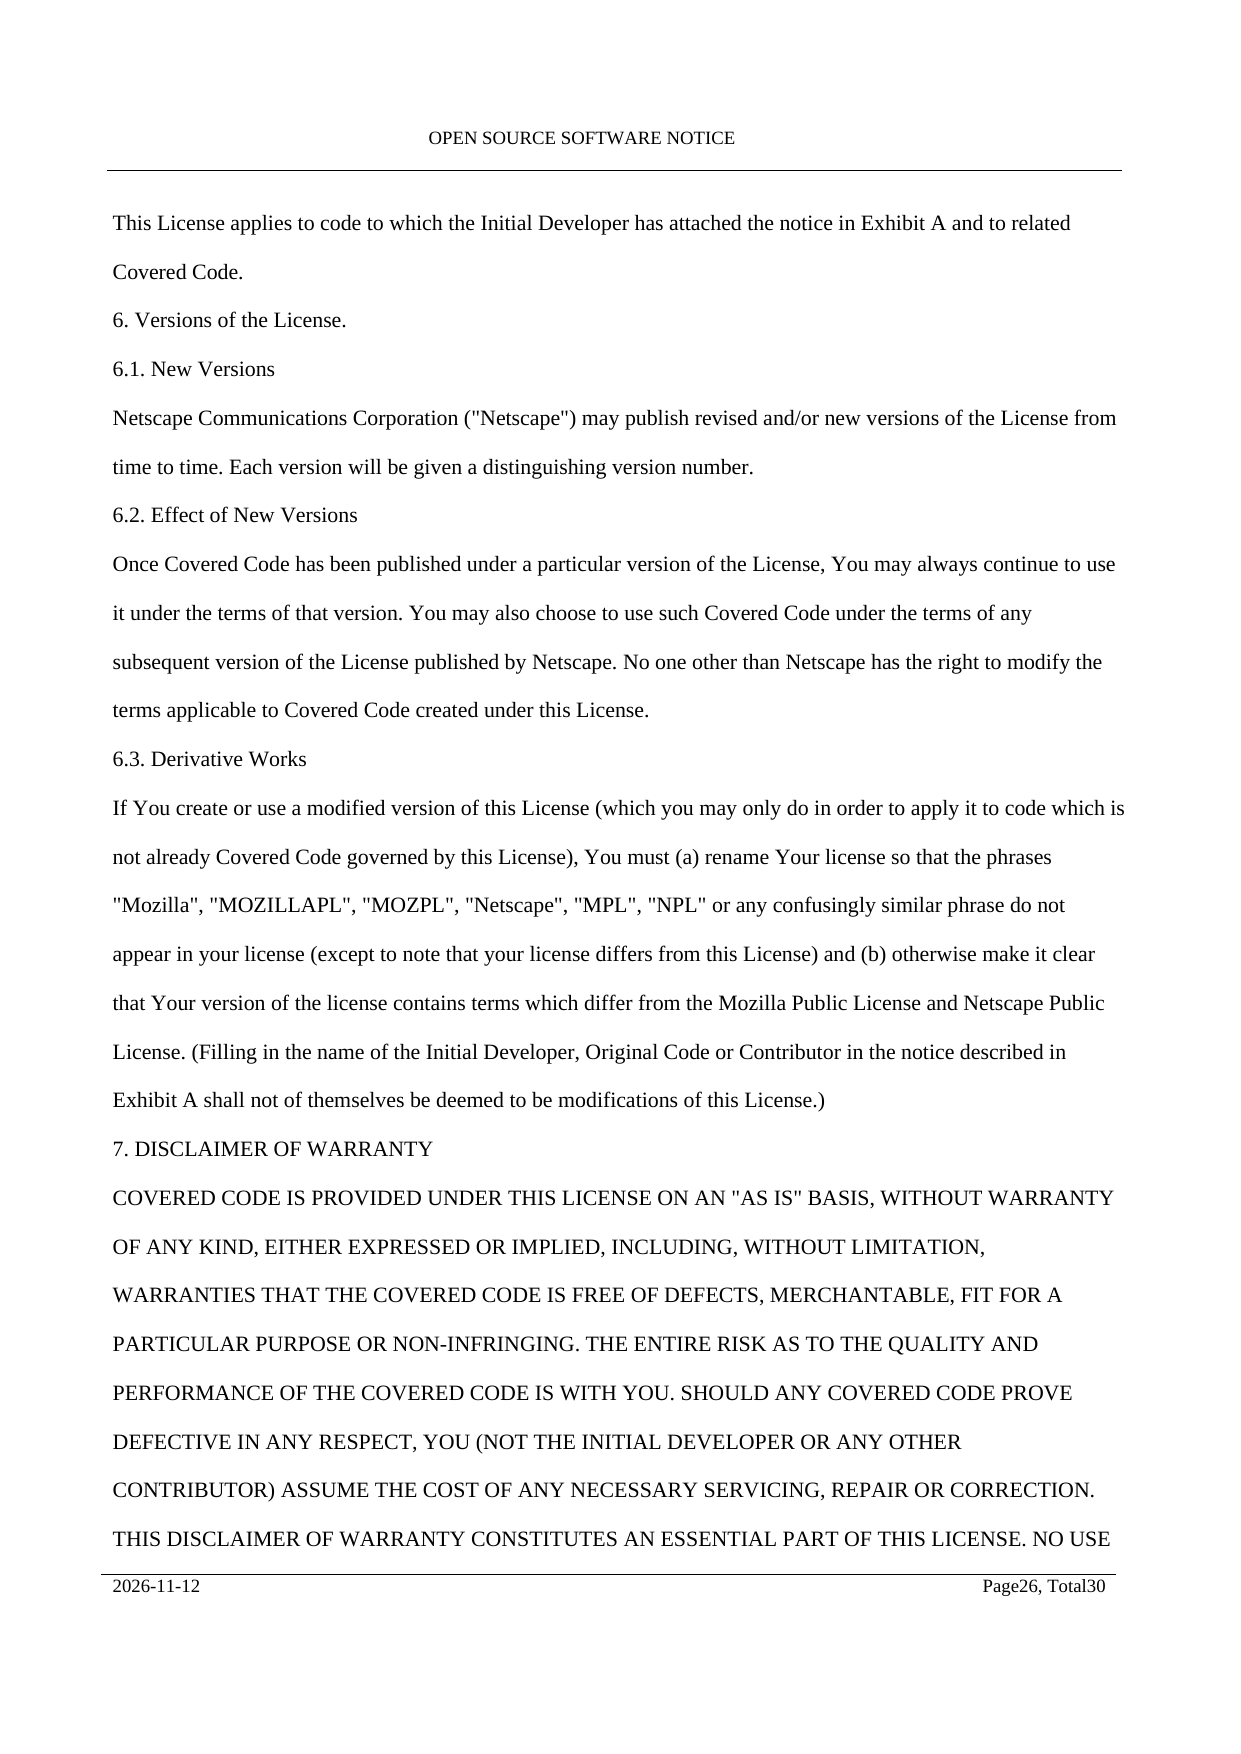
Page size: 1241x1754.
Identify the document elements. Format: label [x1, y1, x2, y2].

text [112, 206, 1128, 1555]
